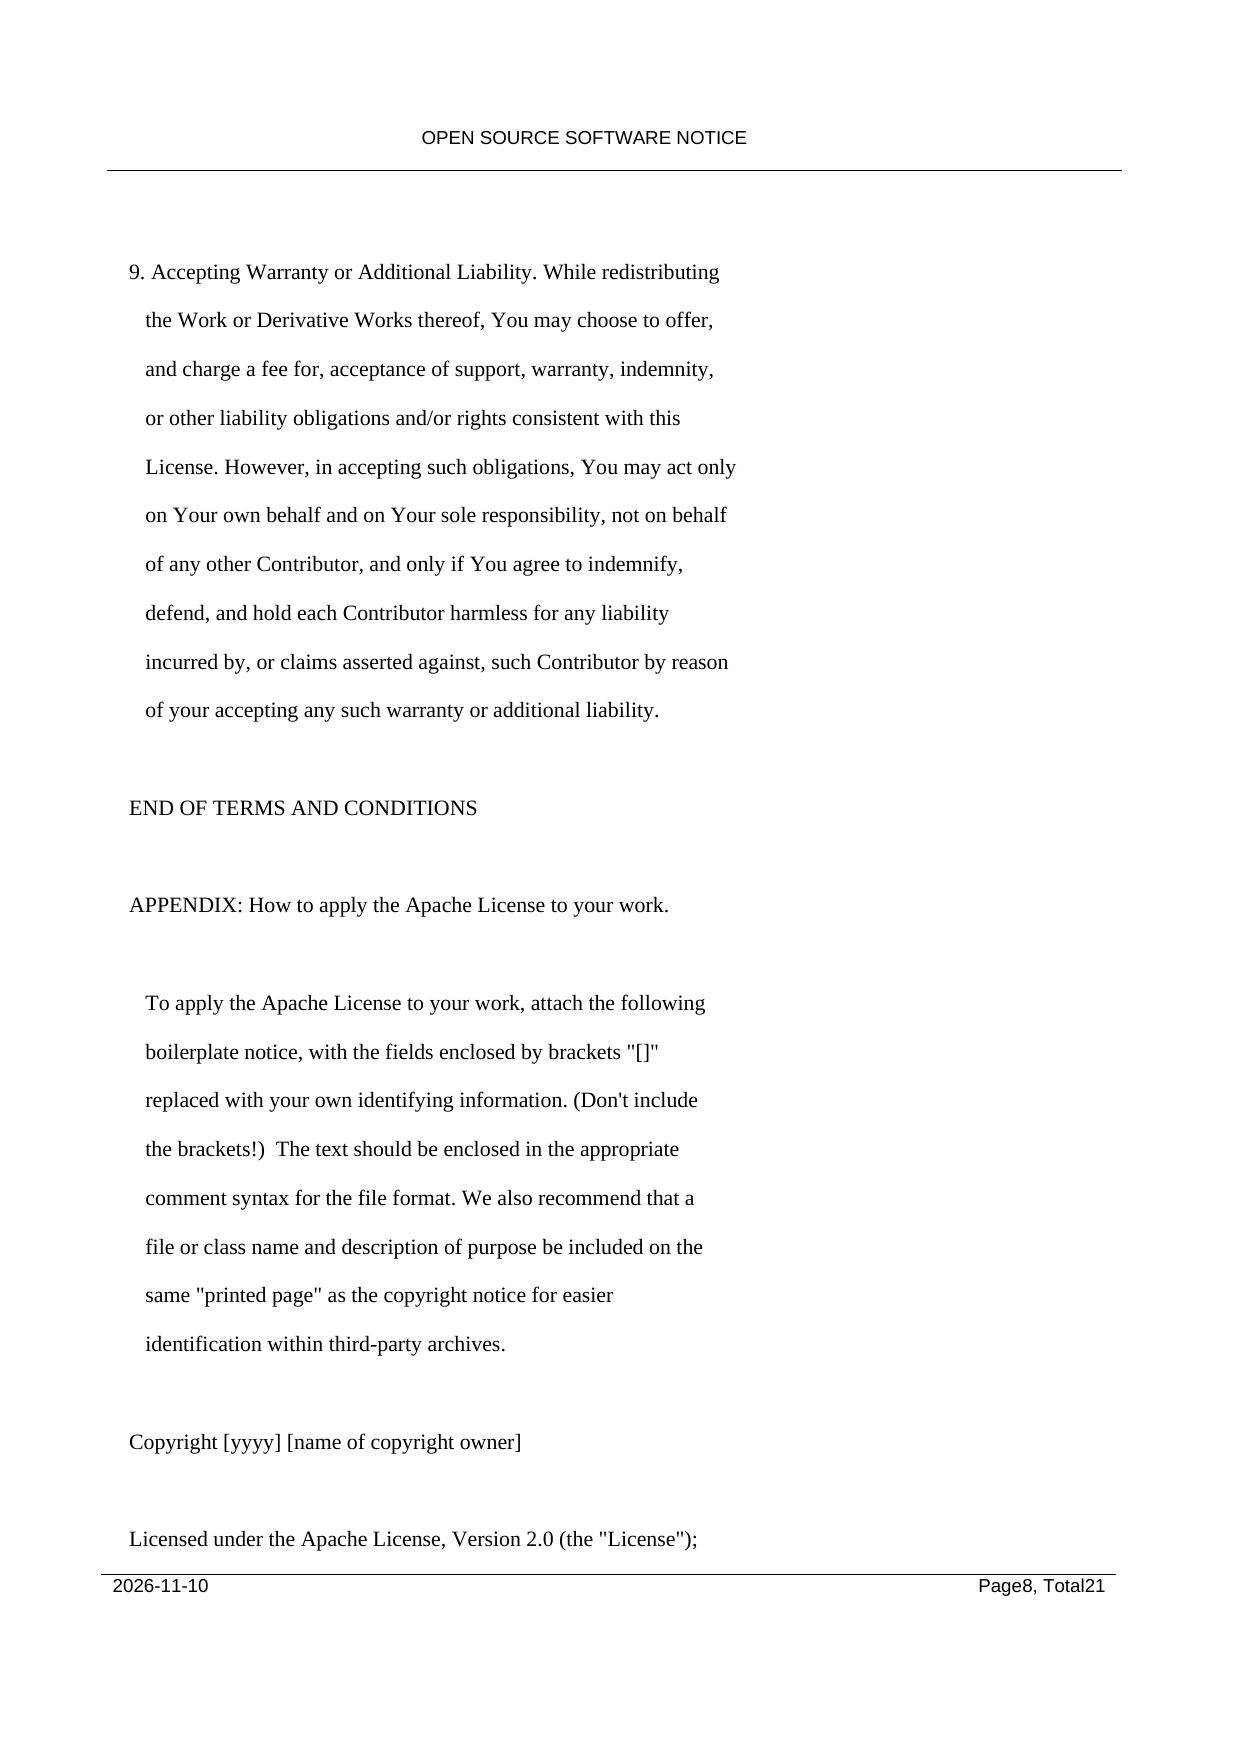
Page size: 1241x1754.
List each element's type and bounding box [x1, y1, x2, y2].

text [112, 206, 1128, 1555]
